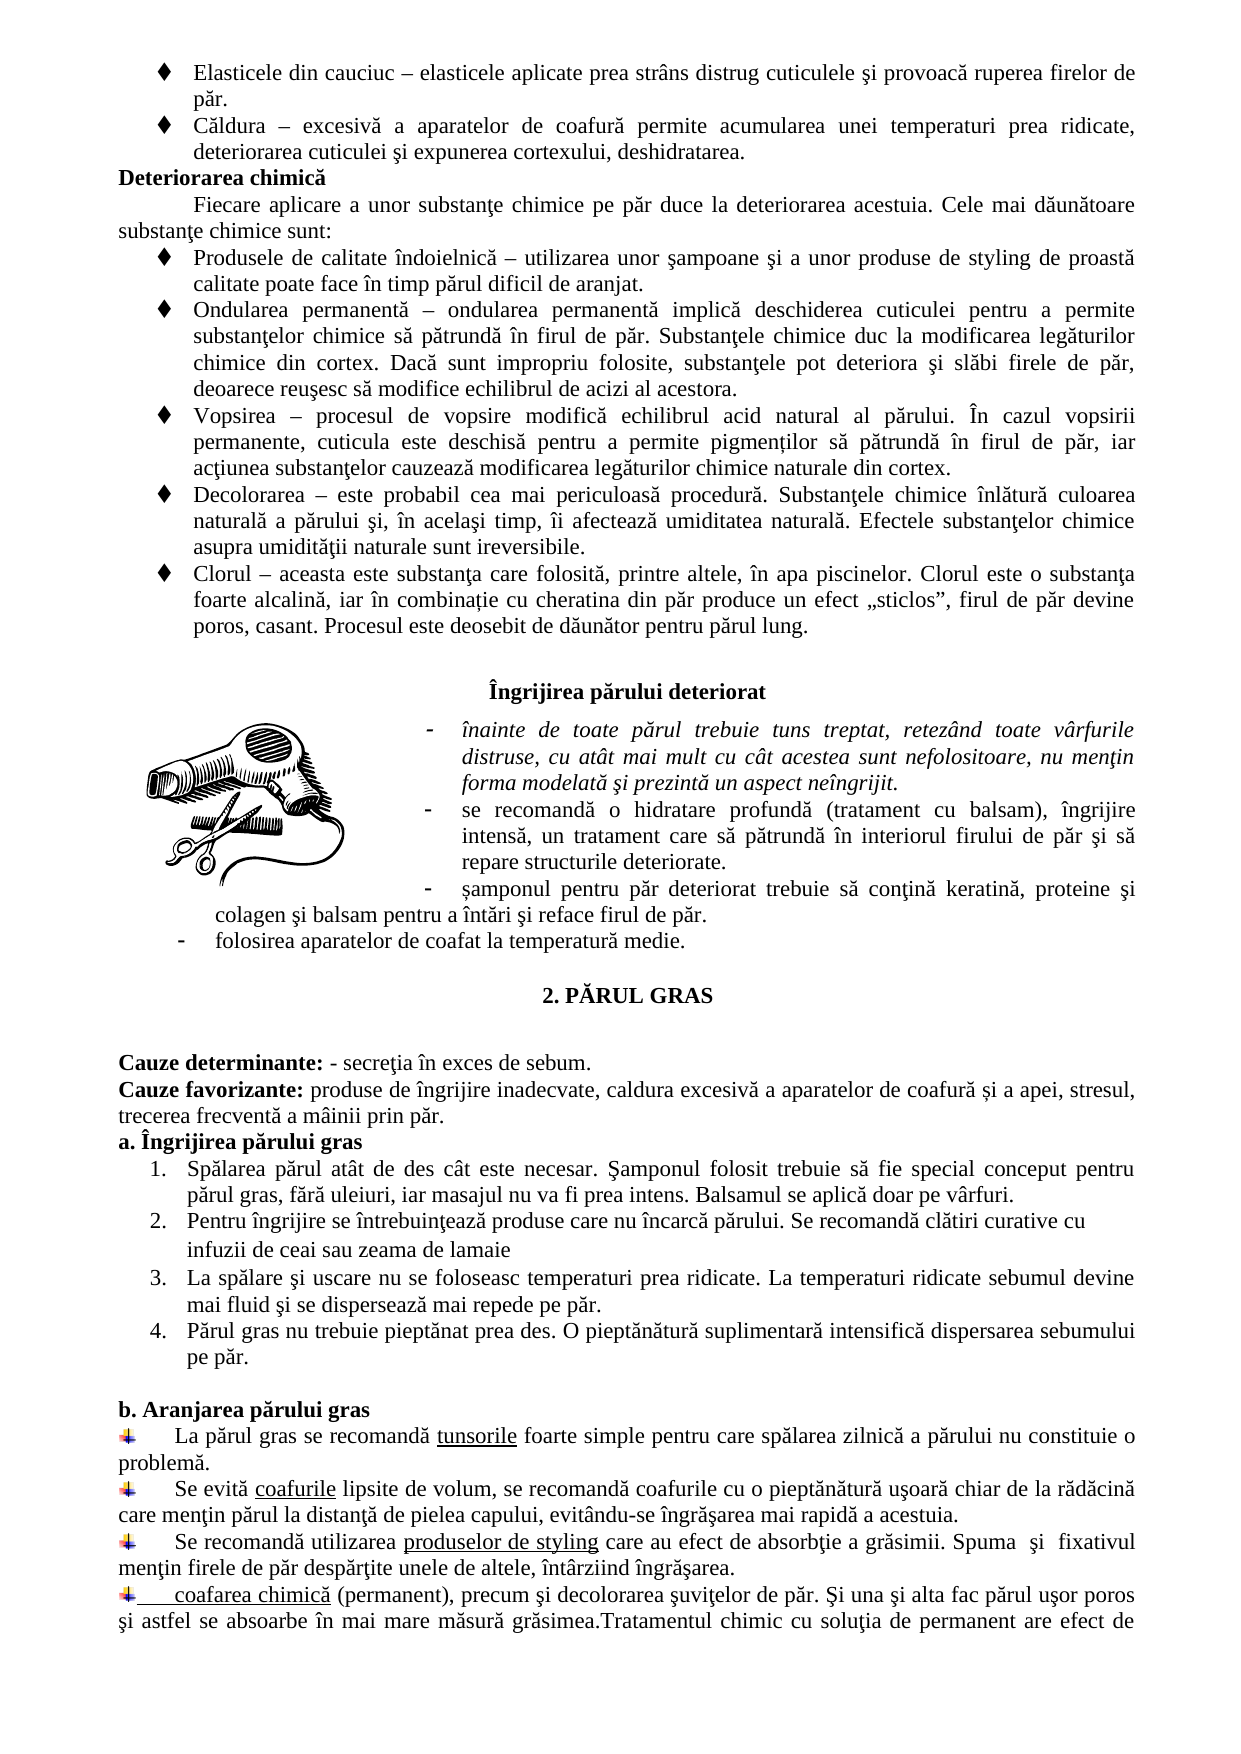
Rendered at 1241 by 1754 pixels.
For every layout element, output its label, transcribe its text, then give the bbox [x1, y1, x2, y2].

text Cauze determinante: - secreţia în exces de sebum. [118, 1049, 1137, 1076]
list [118, 1581, 1137, 1633]
list Ondularea permanentă – ondularea permanentă implică deschiderea cuticulei pentru a permite substanţelor chimice să pătrundă în firul de păr. Substanţele chimice duc la modificarea legăturilor chimice din cortex. Dacă sunt impropriu folosite, substanţele pot deteriora şi slăbi firele de păr, deoarece reuşesc să modifice echilibrul de acizi al acestora. [156, 296, 1137, 402]
list Produsele de calitate îndoielnică – utilizarea unor şampoane şi a unor produse de styling de proastă calitate poate face în timp părul dificil de aranjat. [156, 243, 1137, 296]
list Spălarea părul atât de des cât este necesar. Şamponul folosit trebuie să fie special conceput pentru părul gras, fără uleiuri, iar masajul nu va fi prea intens. Balsamul se aplică doar pe vârfuri. [149, 1155, 1137, 1207]
text a. Îngrijirea părului gras [118, 1128, 1137, 1155]
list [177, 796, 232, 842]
list se recomandă o hidratare profundă (tratament cu balsam), îngrijire intensă, un tratament care să pătrundă în interiorul firului de păr şi să repare structurile deteriorate. [210, 796, 341, 875]
list folosirea aparatelor de coafat la temperatură medie. [177, 927, 1137, 954]
picture [119, 1585, 136, 1602]
list Decolorarea – este probabil cea mai periculoasă procedură. Substanţele chimice înlătură culoarea naturală a părului şi, în acelaşi timp, îi afectează umiditatea naturală. Efectele substanţelor chimice asupra umidităţii naturale sunt ireversibile. [156, 481, 1137, 560]
list Clorul – aceasta este substanţa care folosită, printre altele, în apa piscinelor. Clorul este o substanţa foarte alcalină, iar în combinație cu cheratina din păr produce un efect „sticlos”, firul de păr devine poros, casant. Procesul este deosebit de dăunător pentru părul lung. [156, 560, 1137, 639]
picture [119, 1480, 136, 1497]
list Se recomandă utilizarea produselor de styling care au efect de absorbţie a grăsimii. Spuma şi fixativul menţin firele de păr despărţite unele de altele, întârziind îngrăşarea. [118, 1528, 1137, 1581]
list La părul gras se recomandă tunsorile foarte simple pentru care spălarea zilnică a părului nu constituie o problemă. [118, 1422, 1137, 1475]
text b. Aranjarea părului gras [118, 1396, 1137, 1422]
list Se evită coafurile lipsite de volum, se recomandă coafurile cu o pieptănătură uşoară chiar de la rădăcină care menţin părul la distanţă de pielea capului, evitându-se îngrăşarea mai rapidă a acestuia. [118, 1475, 1137, 1528]
text Cauze favorizante: produse de îngrijire inadecvate, caldura excesivă a aparatelor de coafură și a apei, stresul, trecerea frecventă a mâinii prin păr. [118, 1076, 1137, 1128]
text 2. PĂRUL GRAS [118, 982, 1137, 1008]
list șamponul pentru păr deteriorat trebuie să conţină keratină, proteine şi colagen şi balsam pentru a întări şi reface firul de păr. [177, 875, 1137, 927]
list Căldura – excesivă a aparatelor de coafură permite acumularea unei temperaturi prea ridicate, deteriorarea cuticulei şi expunerea cortexului, deshidratarea. [156, 112, 1137, 164]
list Părul gras nu trebuie pieptănat prea des. O pieptănătură suplimentară intensifică dispersarea sebumului pe păr. [149, 1317, 1137, 1370]
text Îngrijirea părului deteriorat [118, 678, 1137, 704]
text Fiecare aplicare a unor substanţe chimice pe păr duce la deteriorarea acestuia. Cele mai dăunătoare substanţe chimice sunt: [118, 191, 1137, 243]
list înainte de toate părul trebuie tuns treptat, retezând toate vârfurile distruse, cu atât mai mult cu cât acestea sunt nefolositoare, nu menţin forma modelată şi prezintă un aspect neîngrijit. [177, 717, 1137, 796]
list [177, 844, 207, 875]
list Pentru îngrijire se întrebuinţează produse care nu încarcă părului. Se recomandă clătiri curative cu infuzii de ceai sau zeama de lamaie [149, 1207, 1137, 1262]
list se recomandă o hidratare profundă (tratament cu balsam), îngrijire intensă, un tratament care să pătrundă în interiorul firului de păr şi să repare structurile deteriorate. [227, 796, 1137, 875]
picture [119, 1427, 136, 1444]
list La spălare şi uscare nu se foloseasc temperaturi prea ridicate. La temperaturi ridicate sebumul devine mai fluid şi se dispersează mai repede pe păr. [149, 1264, 1137, 1317]
list Vopsirea – procesul de vopsire modifică echilibrul acid natural al părului. În cazul vopsirii permanente, cuticula este deschisă pentru a permite pigmenților să pătrundă în firul de păr, iar acţiunea substanţelor cauzează modificarea legăturilor chimice naturale din cortex. [156, 402, 1137, 481]
text Deteriorarea chimică [118, 164, 1137, 191]
picture [119, 1532, 136, 1550]
list Elasticele din cauciuc – elasticele aplicate prea strâns distrug cuticulele şi provoacă ruperea firelor de păr. [156, 59, 1137, 112]
